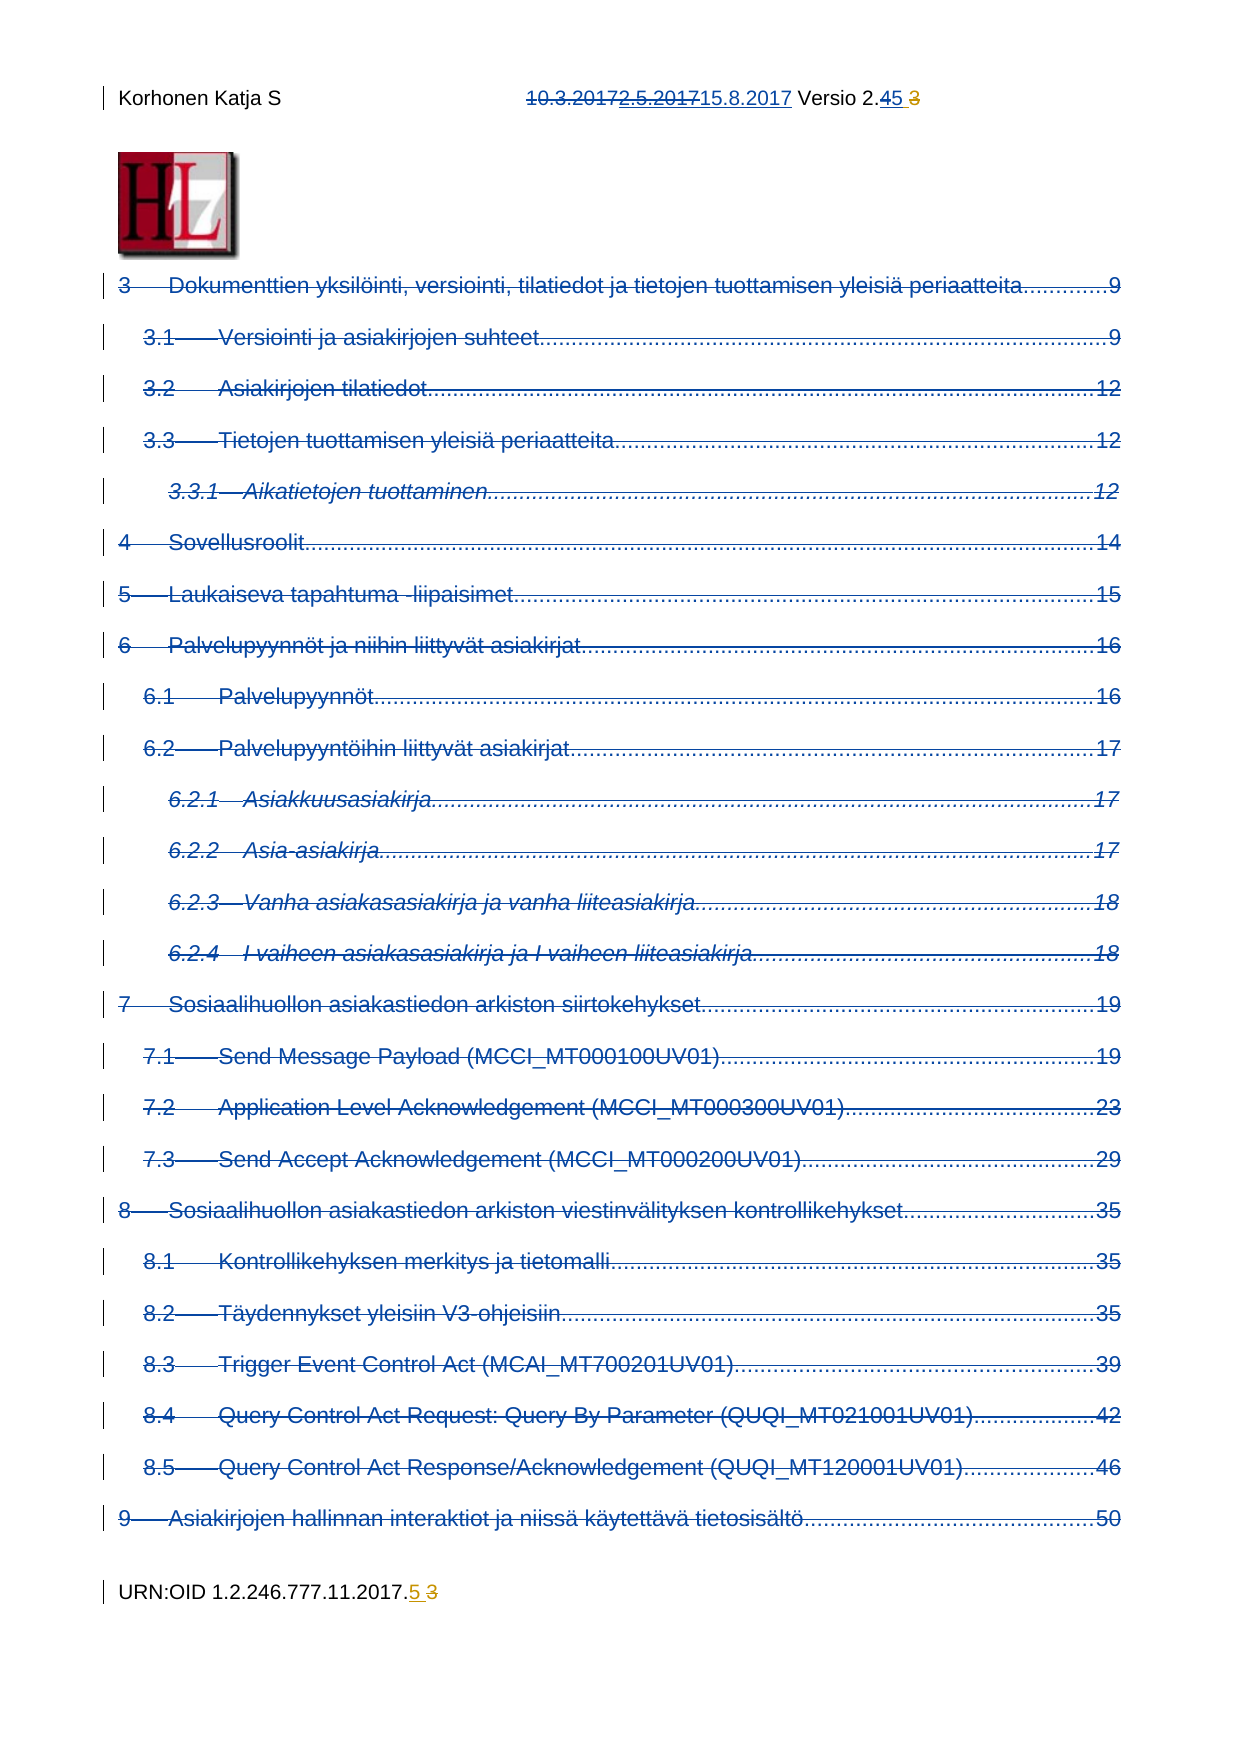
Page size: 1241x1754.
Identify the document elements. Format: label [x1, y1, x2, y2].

picture [118, 152, 241, 260]
